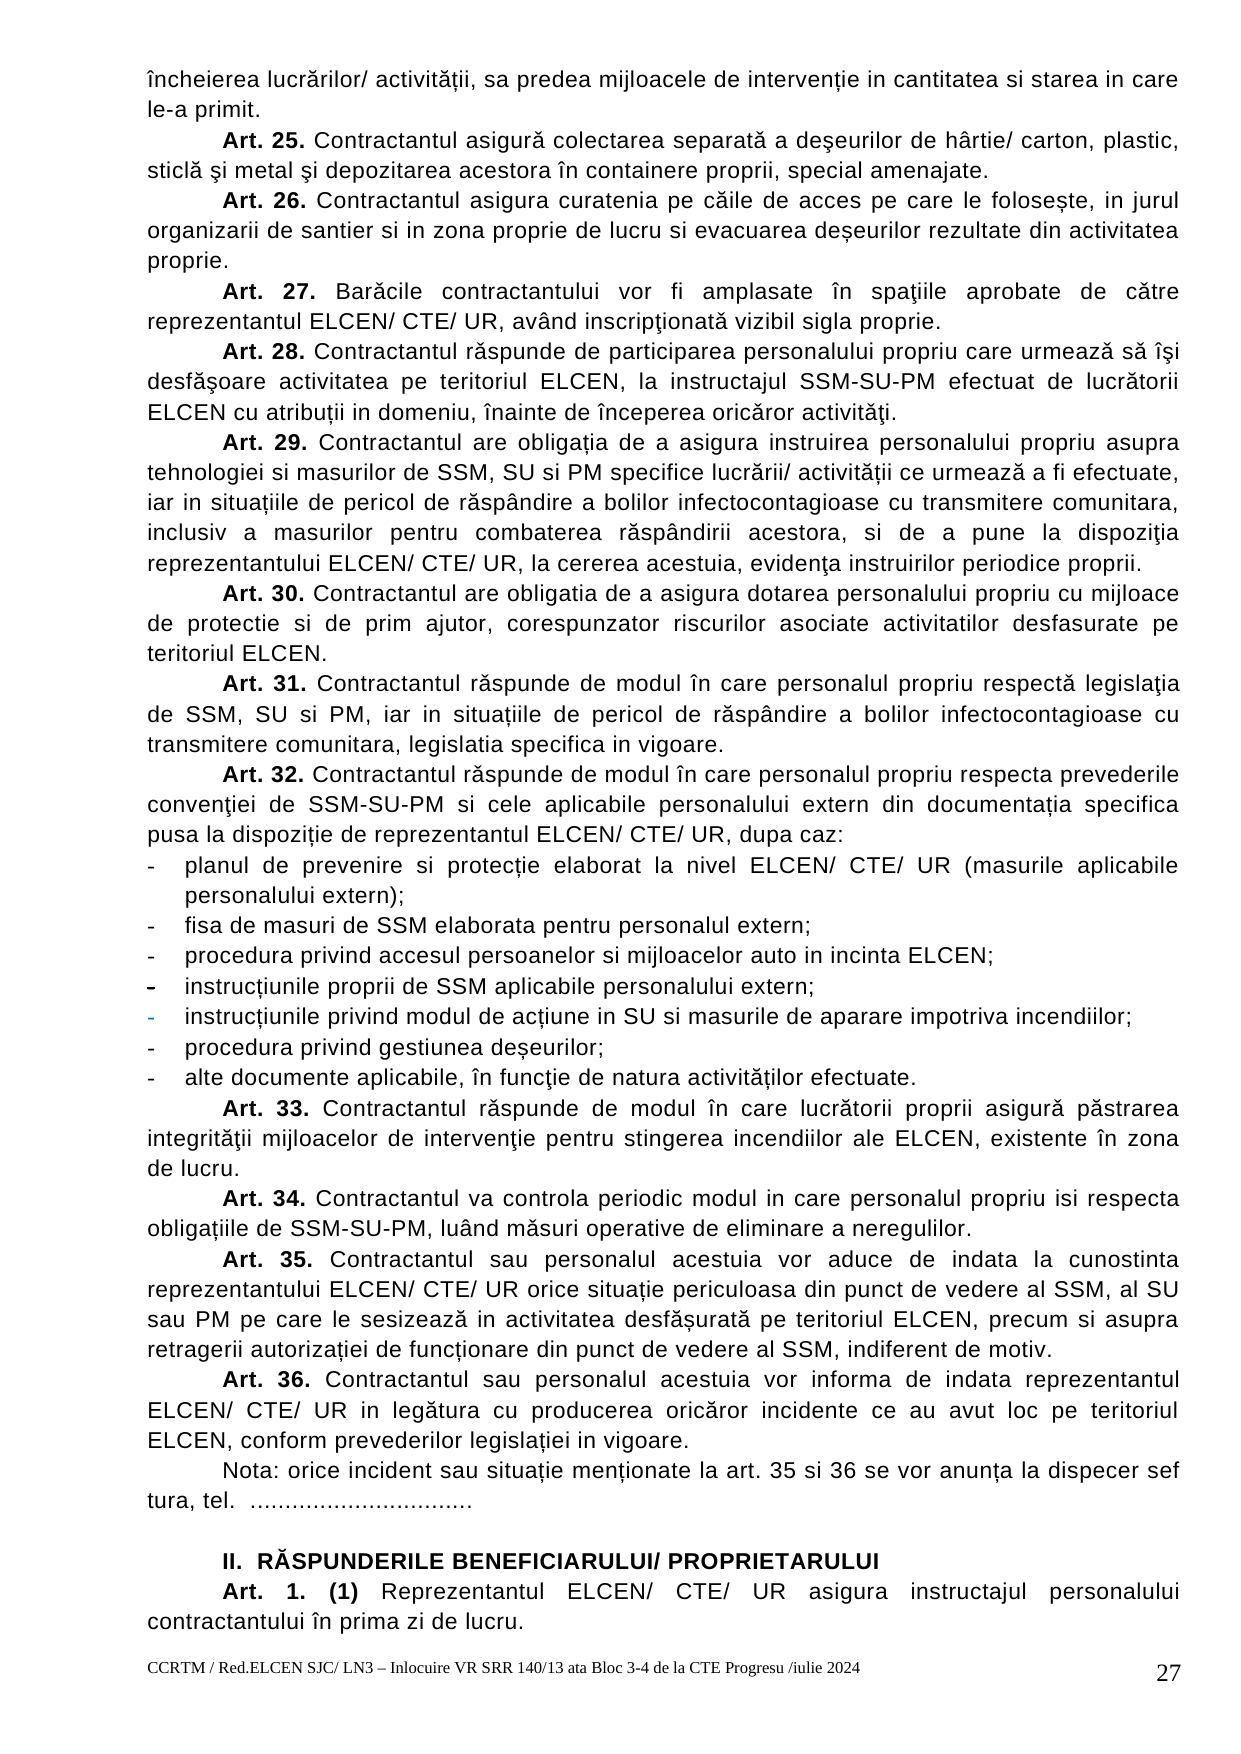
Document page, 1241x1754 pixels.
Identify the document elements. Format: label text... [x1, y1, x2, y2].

text Art. 29. Contractantul are obligația de a asigura instruirea personalului propriu asupra tehnologiei si masurilor de SSM, SU si PM specifice lucrării/ activității ce urmează a fi efectuate, iar in situațiile de pericol de răspândire a bolilor infectocontagioase cu transmitere comunitara, inclusiv a masurilor pentru combaterea răspândirii acestora, si de a pune la dispoziţia reprezentantului ELCEN/ CTE/ UR, la cererea acestuia, evidenţa instruirilor periodice proprii. [147, 429, 1181, 576]
list instrucțiunile privind modul de acțiune in SU si masurile de aparare impotriva incendiilor; [147, 1003, 1181, 1030]
list procedura privind gestiunea deșeurilor; [147, 1034, 1181, 1060]
text Art. 28. Contractantul rǎspunde de participarea personalului propriu care urmeazǎ sǎ îşi desfăşoare activitatea pe teritoriul ELCEN, la instructajul SSM-SU-PM efectuat de lucrătorii ELCEN cu atribuții in domeniu, înainte de începerea oricǎror activitǎţi. [147, 338, 1181, 425]
text Art. 26. Contractantul asigura curatenia pe căile de acces pe care le folosește, in jurul organizarii de santier si in zona proprie de lucru si evacuarea deșeurilor rezultate din activitatea proprie. [147, 187, 1181, 274]
list procedura privind accesul persoanelor si mijloacelor auto in incinta ELCEN; [147, 942, 1181, 969]
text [147, 66, 1181, 123]
text Art. 31. Contractantul rǎspunde de modul în care personalul propriu respectǎ legislaţia de SSM, SU si PM, iar in situațiile de pericol de răspândire a bolilor infectocontagioase cu transmitere comunitara, legislatia specifica in vigoare. [147, 670, 1181, 757]
text Art. 25. Contractantul asigurǎ colectarea separatǎ a deşeurilor de hârtie/ carton, plastic, sticlă şi metal şi depozitarea acestora în containere proprii, special amenajate. [147, 127, 1181, 183]
text II. RĂSPUNDERILE BENEFICIARULUI/ PROPRIETARULUI [222, 1548, 1181, 1574]
text Art. 1. (1) Reprezentantul ELCEN/ CTE/ UR asigura instructajul personalului contractantului în prima zi de lucru. [147, 1578, 1181, 1634]
list planul de prevenire si protecție elaborat la nivel ELCEN/ CTE/ UR (masurile aplicabile personalului extern); [147, 852, 1181, 908]
text Art. 34. Contractantul va controla periodic modul in care personalul propriu isi respecta obligațiile de SSM-SU-PM, luând mǎsuri operative de eliminare a neregulilor. [147, 1185, 1181, 1242]
text Art. 36. Contractantul sau personalul acestuia vor informa de indata reprezentantul ELCEN/ CTE/ UR in legătura cu producerea oricăror incidente ce au avut loc pe teritoriul ELCEN, conform prevederilor legislației in vigoare. [147, 1366, 1181, 1453]
text Nota: orice incident sau situație menționate la art. 35 si 36 se vor anunța la dispecer sef tura, tel. ................................ [147, 1457, 1181, 1514]
text Art. 30. Contractantul are obligatia de a asigura dotarea personalului propriu cu mijloace de protectie si de prim ajutor, corespunzator riscurilor asociate activitatilor desfasurate pe teritoriul ELCEN. [147, 580, 1181, 666]
text Art. 27. Barǎcile contractantului vor fi amplasate în spaţiile aprobate de cǎtre reprezentantul ELCEN/ CTE/ UR, având inscripţionatǎ vizibil sigla proprie. [147, 278, 1181, 334]
text Art. 32. Contractantul rǎspunde de modul în care personalul propriu respecta prevederile convenţiei de SSM-SU-PM si cele aplicabile personalului extern din documentația specifica pusa la dispoziție de reprezentantul ELCEN/ CTE/ UR, dupa caz: [147, 761, 1181, 848]
list instrucțiunile proprii de SSM aplicabile personalului extern; [147, 973, 1181, 999]
text Art. 33. Contractantul rǎspunde de modul în care lucrătorii proprii asigurǎ păstrarea integrităţii mijloacelor de intervenţie pentru stingerea incendiilor ale ELCEN, existente în zona de lucru. [147, 1094, 1181, 1181]
list fisa de masuri de SSM elaborata pentru personalul extern; [147, 912, 1181, 938]
list alte documente aplicabile, în funcţie de natura activităților efectuate. [147, 1064, 1181, 1091]
text Art. 35. Contractantul sau personalul acestuia vor aduce de indata la cunostinta reprezentantului ELCEN/ CTE/ UR orice situație periculoasa din punct de vedere al SSM, al SU sau PM pe care le sesizează in activitatea desfășurată pe teritoriul ELCEN, precum si asupra retragerii autorizației de funcționare din punct de vedere al SSM, indiferent de motiv. [147, 1246, 1181, 1363]
